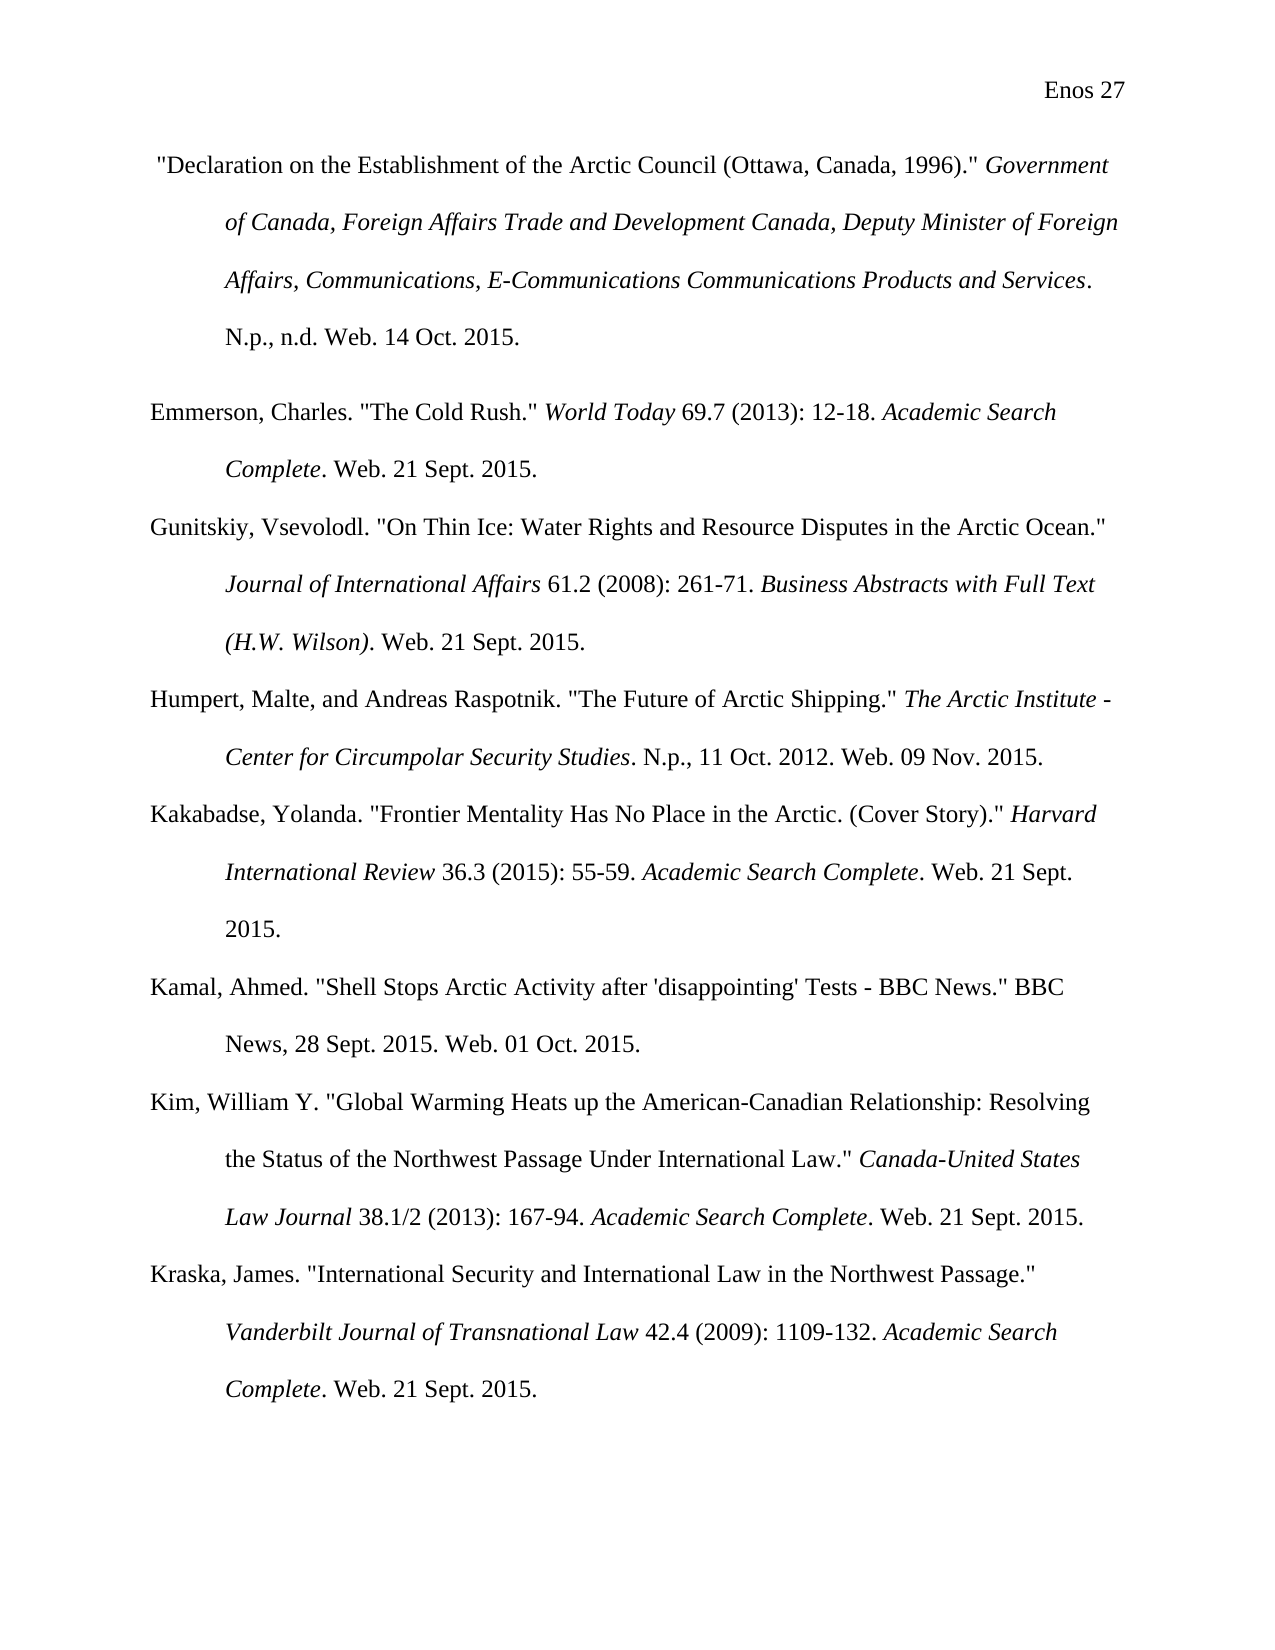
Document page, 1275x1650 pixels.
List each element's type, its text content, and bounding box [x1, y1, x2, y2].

text Kakabadse, Yolanda. "Frontier Mentality Has No Place in the Arctic. (Cover Story)." Harvard International Review 36.3 (2015): 55-59. Academic Search Complete. Web. 21 Sept. 2015. [150, 799, 1125, 943]
text Kraska, James. "International Security and International Law in the Northwest Passage." Vanderbilt Journal of Transnational Law 42.4 (2009): 1109-132. Academic Search Complete. Web. 21 Sept. 2015. [150, 1259, 1125, 1403]
text "Declaration on the Establishment of the Arctic Council (Ottawa, Canada, 1996)." Government of Canada, Foreign Affairs Trade and Development Canada, Deputy Minister of Foreign Affairs, Communications, E-Communications Communications Products and Services. N.p., n.d. Web. 14 Oct. 2015. [150, 150, 1125, 351]
text Kamal, Ahmed. "Shell Stops Arctic Activity after 'disappointing' Tests - BBC News." BBC News, 28 Sept. 2015. Web. 01 Oct. 2015. [150, 972, 1125, 1058]
text Emmerson, Charles. "The Cold Rush." World Today 69.7 (2013): 12-18. Academic Search Complete. Web. 21 Sept. 2015. [150, 397, 1125, 483]
text Kim, William Y. "Global Warming Heats up the American-Canadian Relationship: Resolving the Status of the Northwest Passage Under International Law." Canada-United States Law Journal 38.1/2 (2013): 167-94. Academic Search Complete. Web. 21 Sept. 2015. [150, 1087, 1125, 1230]
text Humpert, Malte, and Andreas Raspotnik. "The Future of Arctic Shipping." The Arctic Institute - Center for Circumpolar Security Studies. N.p., 11 Oct. 2012. Web. 09 Nov. 2015. [150, 684, 1125, 770]
text Gunitskiy, Vsevolodl. "On Thin Ice: Water Rights and Resource Disputes in the Arctic Ocean." Journal of International Affairs 61.2 (2008): 261-71. Business Abstracts with Full Text (H.W. Wilson). Web. 21 Sept. 2015. [150, 512, 1125, 655]
